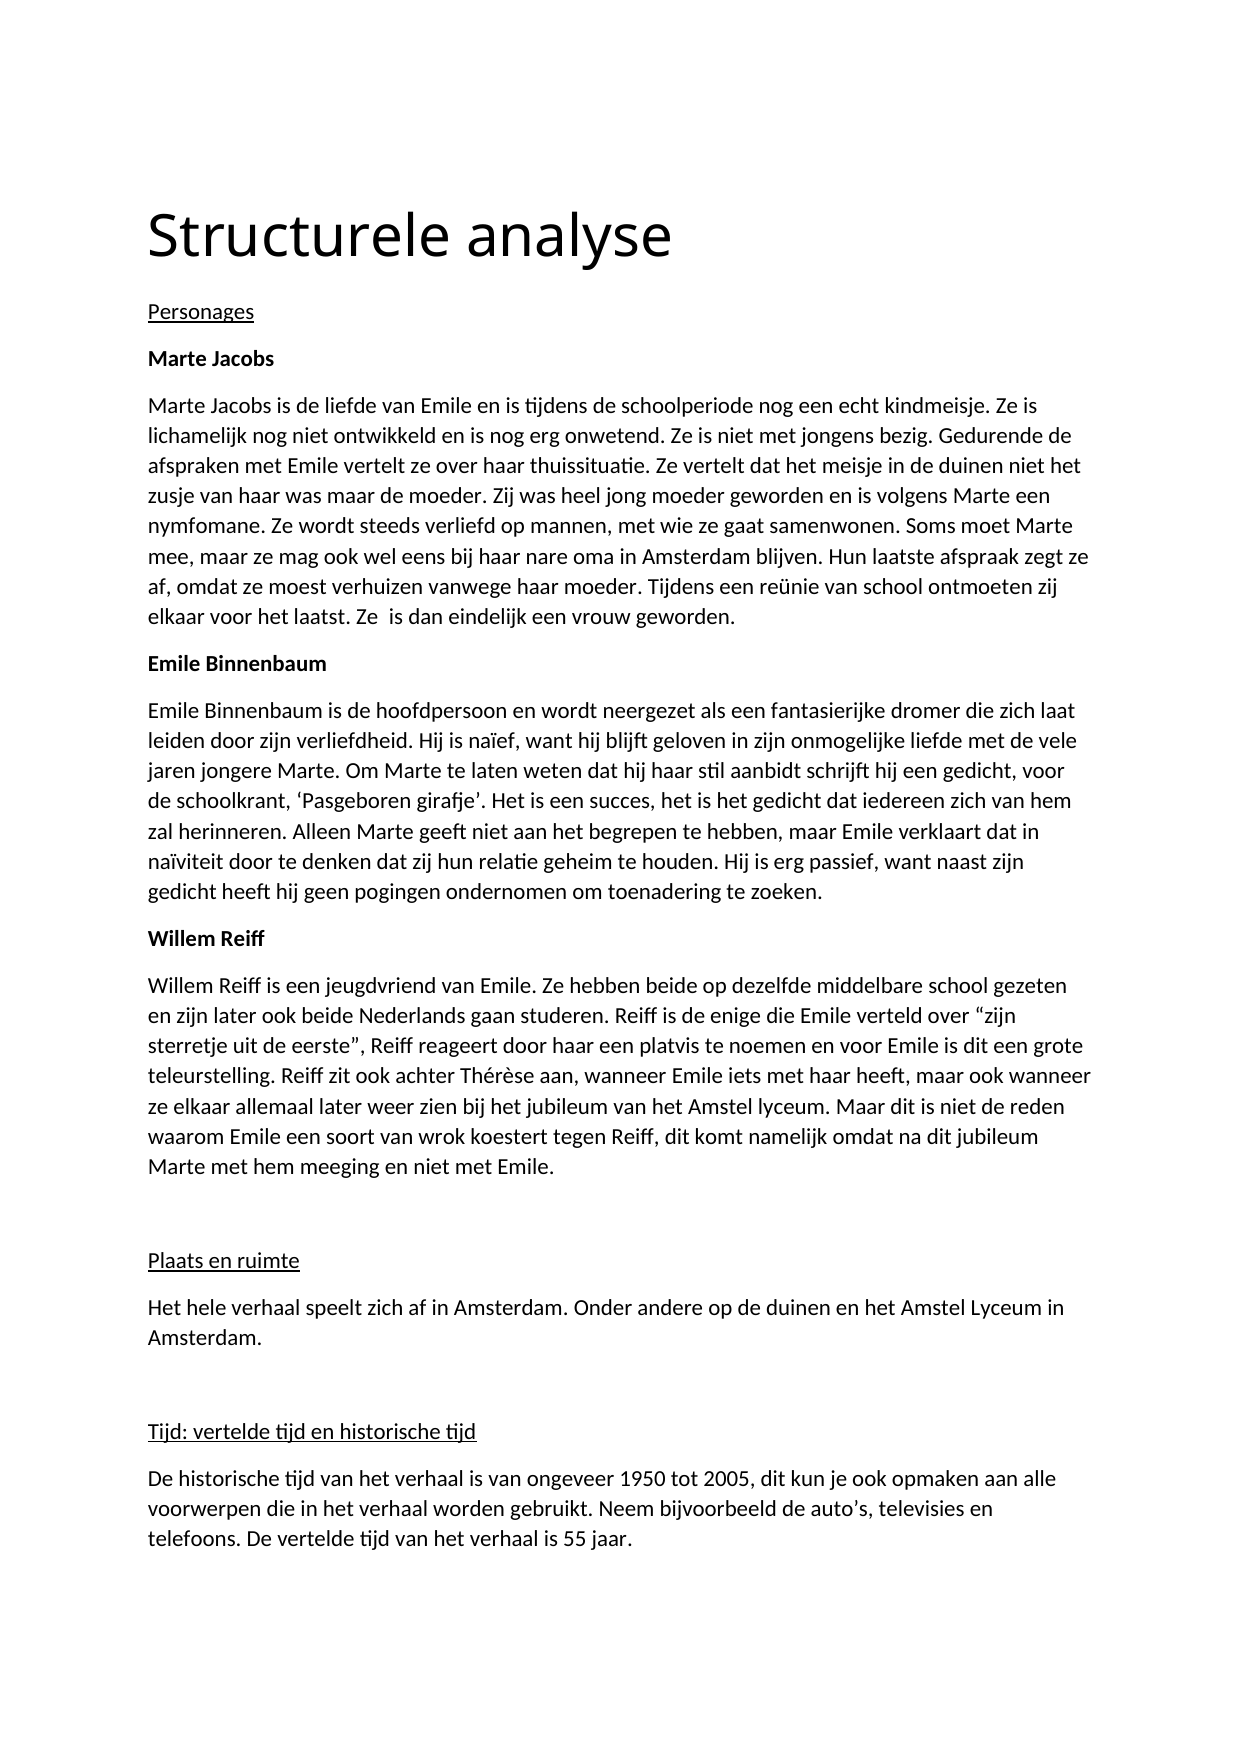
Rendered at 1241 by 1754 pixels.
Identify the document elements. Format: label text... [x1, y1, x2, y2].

text Emile Binnenbaum is de hoofdpersoon en wordt neergezet als een fantasierijke dromer die zich laat leiden door zijn verliefdheid. Hij is naïef, want hij blijft geloven in zijn onmogelijke liefde met de vele jaren jongere Marte. Om Marte te laten weten dat hij haar stil aanbidt schrijft hij een gedicht, voor de schoolkrant, ‘Pasgeboren girafje’. Het is een succes, het is het gedicht dat iedereen zich van hem zal herinneren. Alleen Marte geeft niet aan het begrepen te hebben, maar Emile verklaart dat in naïviteit door te denken dat zij hun relatie geheim te houden. Hij is erg passief, want naast zijn gedicht heeft hij geen pogingen ondernomen om toenadering te zoeken. [148, 696, 1093, 905]
text Willem Reiff [148, 924, 1093, 952]
text Emile Binnenbaum [148, 649, 1093, 677]
text Willem Reiff is een jeugdvriend van Emile. Ze hebben beide op dezelfde middelbare school gezeten en zijn later ook beide Nederlands gaan studeren. Reiff is de enige die Emile verteld over “zijn sterretje uit de eerste”, Reiff reageert door haar een platvis te noemen en voor Emile is dit een grote teleurstelling. Reiff zit ook achter Thérèse aan, wanneer Emile iets met haar heeft, maar ook wanneer ze elkaar allemaal later weer zien bij het jubileum van het Amstel lyceum. Maar dit is niet de reden waarom Emile een soort van wrok koestert tegen Reiff, dit komt namelijk omdat na dit jubileum Marte met hem meeging en niet met Emile. [148, 971, 1093, 1180]
text Marte Jacobs [148, 344, 1093, 372]
text Structurele analyse [148, 194, 1093, 274]
text Marte Jacobs is de liefde van Emile en is tijdens de schoolperiode nog een echt kindmeisje. Ze is lichamelijk nog niet ontwikkeld en is nog erg onwetend. Ze is niet met jongens bezig. Gedurende de afspraken met Emile vertelt ze over haar thuissituatie. Ze vertelt dat het meisje in de duinen niet het zusje van haar was maar de moeder. Zij was heel jong moeder geworden en is volgens Marte een nymfomane. Ze wordt steeds verliefd op mannen, met wie ze gaat samenwonen. Soms moet Marte mee, maar ze mag ook wel eens bij haar nare oma in Amsterdam blijven. Hun laatste afspraak zegt ze af, omdat ze moest verhuizen vanwege haar moeder. Tijdens een reünie van school ontmoeten zij elkaar voor het laatst. Ze is dan eindelijk een vrouw geworden. [148, 391, 1093, 630]
text De historische tijd van het verhaal is van ongeveer 1950 tot 2005, dit kun je ook opmaken aan alle voorwerpen die in het verhaal worden gebruikt. Neem bijvoorbeeld de auto’s, televisies en telefoons. De vertelde tijd van het verhaal is 55 jaar. [148, 1464, 1093, 1552]
text Plaats en ruimte [148, 1246, 1093, 1274]
text Tijd: vertelde tijd en historische tijd [148, 1417, 1093, 1445]
text Het hele verhaal speelt zich af in Amsterdam. Onder andere op de duinen en het Amstel Lyceum in Amsterdam. [148, 1293, 1093, 1351]
text Personages [148, 297, 1093, 325]
